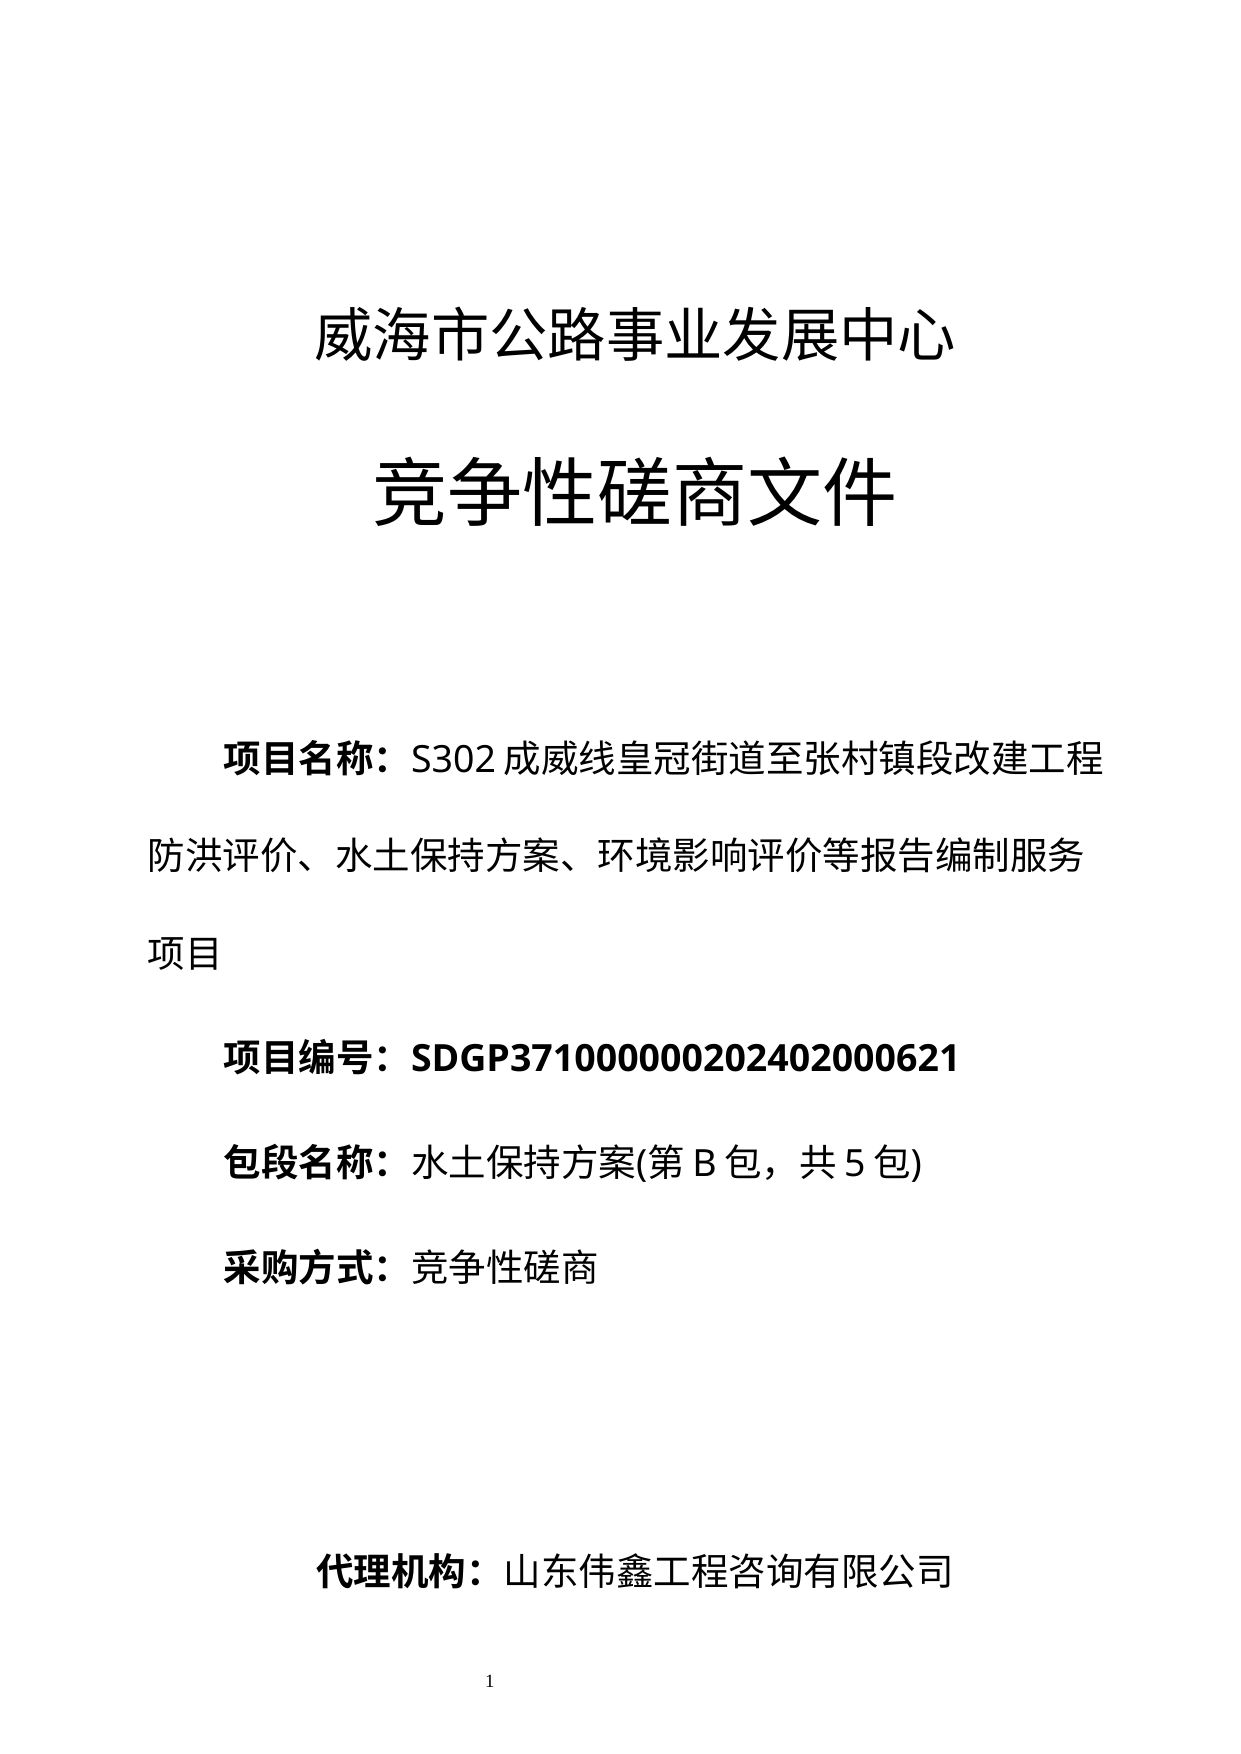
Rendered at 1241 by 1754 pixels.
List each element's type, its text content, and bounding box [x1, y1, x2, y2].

text 威海市公路事业发展中心 [148, 288, 1122, 373]
text 项目编号：SDGP371000000202402000621 [148, 1023, 1122, 1088]
text 采购方式：竞争性磋商 [148, 1232, 1122, 1297]
text 代理机构：山东伟鑫工程咨询有限公司 [148, 1537, 1122, 1602]
text 项目名称：S302成威线皇冠街道至张村镇段改建工程防洪评价、水土保持方案、环境影响评价等报告编制服务项目 [148, 723, 1122, 983]
text 包段名称：水土保持方案(第B包，共5包) [148, 1127, 1122, 1192]
text 竞争性磋商文件 [148, 423, 1122, 553]
